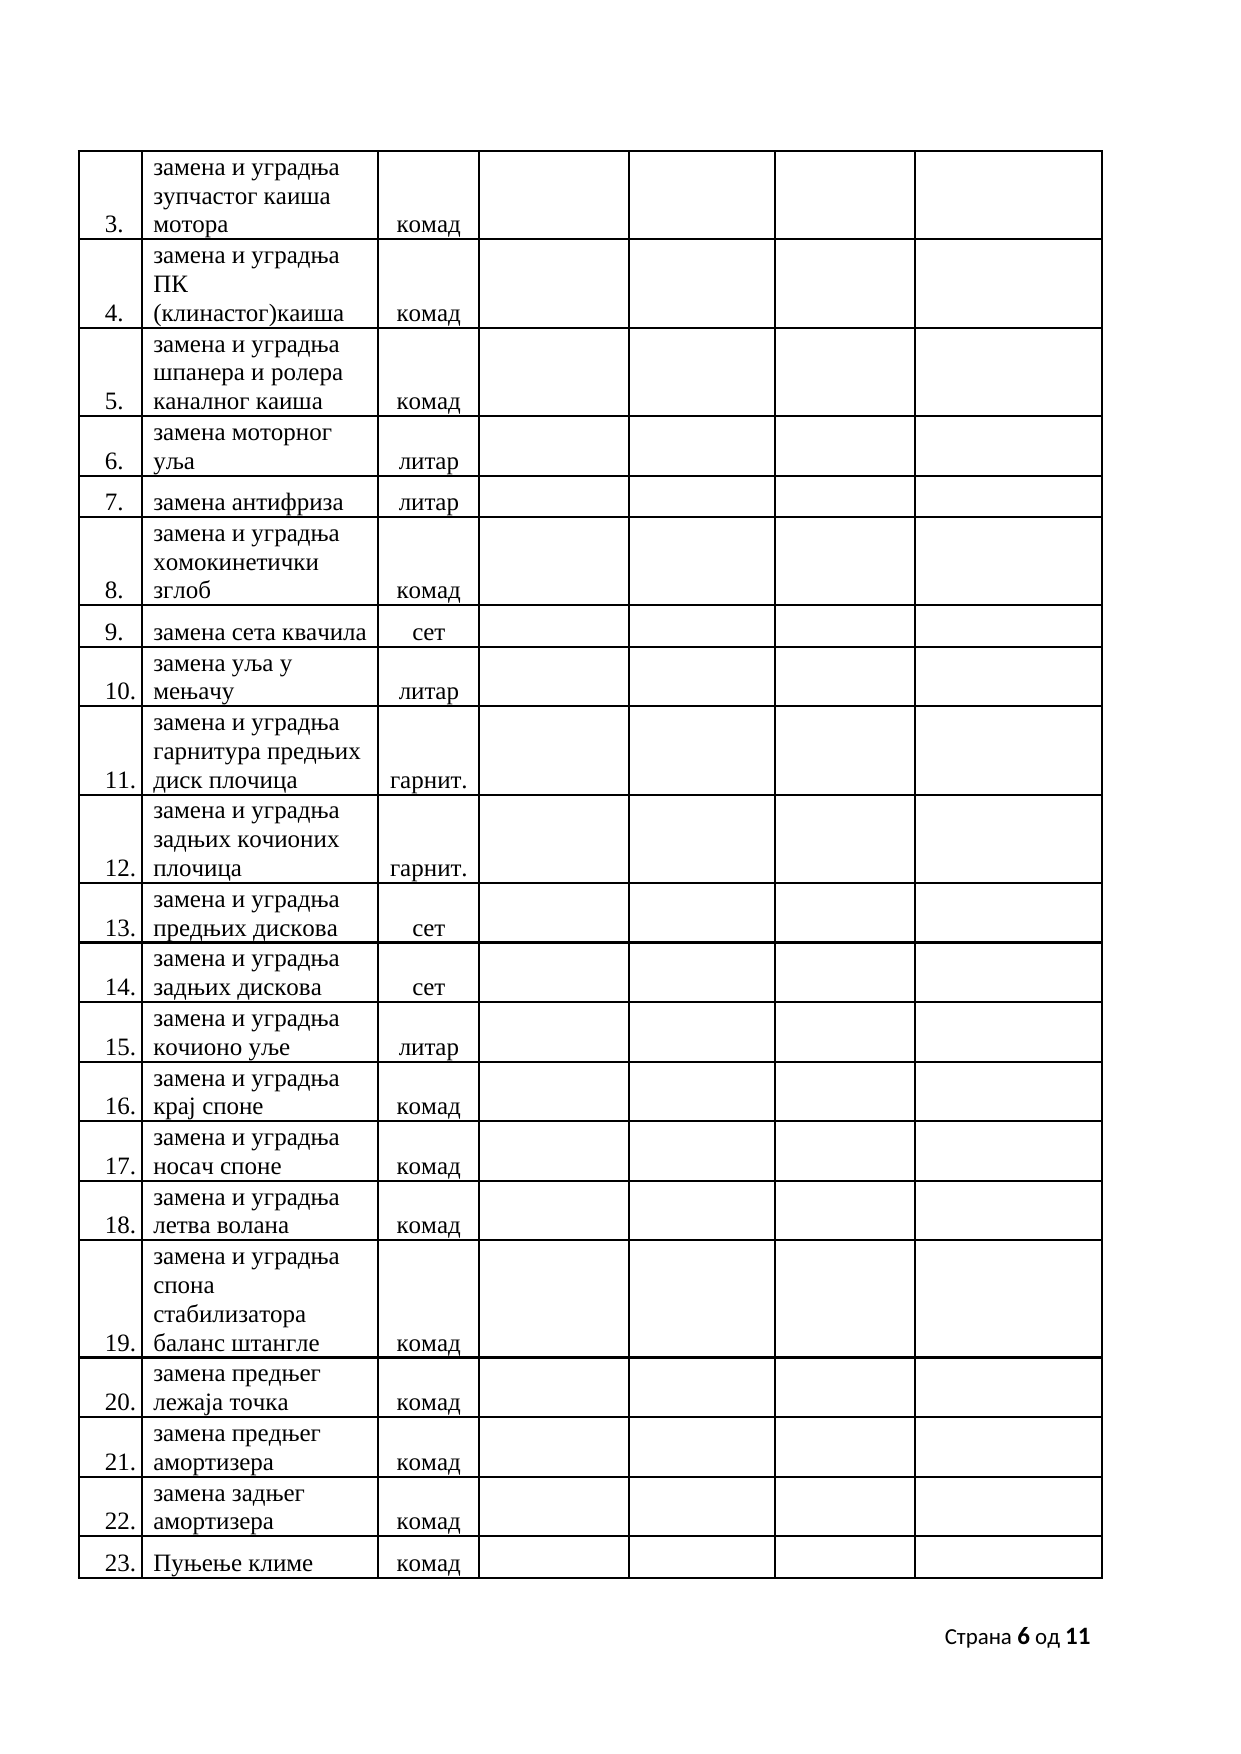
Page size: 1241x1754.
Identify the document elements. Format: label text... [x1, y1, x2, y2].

table_cell [916, 1418, 1101, 1476]
table_cell комад [379, 1418, 478, 1476]
table_cell замена и уградња шпанера и ролера каналног каиша [143, 329, 377, 415]
table_cell сет [379, 606, 478, 646]
table_cell замена и уградња летва волана [143, 1182, 377, 1239]
table_cell [80, 944, 141, 1001]
table_cell [916, 1537, 1101, 1577]
table_cell [630, 240, 774, 327]
table_cell замена антифриза [143, 477, 377, 516]
table_cell [916, 1182, 1101, 1239]
table_cell комад [379, 1478, 478, 1535]
table_cell замена предњег лежаја точка [143, 1359, 377, 1416]
table_cell замена задњег амортизера [143, 1478, 377, 1535]
table_cell [916, 1241, 1101, 1356]
table_cell замена и уградња зупчастог каиша мотора [143, 152, 377, 238]
table_cell [480, 1537, 628, 1577]
table_cell [776, 1063, 914, 1120]
table_cell [916, 648, 1101, 705]
table_cell [916, 240, 1101, 327]
table_cell комад [379, 1359, 478, 1416]
table_cell [776, 329, 914, 415]
table_cell [80, 884, 141, 941]
table_cell замена и уградња задњих кочионих плочица [143, 796, 377, 882]
table_cell [80, 152, 141, 238]
table_cell [80, 1537, 141, 1577]
table_cell [630, 1063, 774, 1120]
table_cell [630, 606, 774, 646]
table_cell [80, 606, 141, 646]
table_cell [916, 1359, 1101, 1416]
table_cell замена предњег амортизера [143, 1418, 377, 1476]
table_cell [916, 1003, 1101, 1061]
table_cell комад [379, 240, 478, 327]
table_cell [630, 648, 774, 705]
table_cell [776, 1003, 914, 1061]
table_cell [630, 707, 774, 793]
table_cell замена и уградња ПК (клинастог)каиша [143, 240, 377, 327]
table_cell [916, 1063, 1101, 1120]
table_cell [480, 329, 628, 415]
table_cell [480, 1241, 628, 1356]
table_cell комад [379, 1182, 478, 1239]
table_cell сет [379, 884, 478, 941]
table_cell [80, 796, 141, 882]
table_cell [480, 518, 628, 604]
table_cell [630, 329, 774, 415]
table_cell [80, 1003, 141, 1061]
table_cell [776, 648, 914, 705]
table_cell [776, 240, 914, 327]
table_cell [630, 796, 774, 882]
table_cell замена и уградња спона стабилизатора баланс штангле [143, 1241, 377, 1356]
table_cell [916, 796, 1101, 882]
table_cell [480, 1418, 628, 1476]
table_cell комад [379, 1241, 478, 1356]
table_cell [480, 1359, 628, 1416]
table_cell [480, 152, 628, 238]
table_cell [80, 1122, 141, 1180]
table_cell [630, 477, 774, 516]
table_cell [80, 1478, 141, 1535]
table_cell сет [379, 944, 478, 1001]
table_cell [480, 606, 628, 646]
table_cell гарнит. [379, 707, 478, 793]
table_cell [80, 477, 141, 516]
table_cell [80, 329, 141, 415]
table_cell [916, 477, 1101, 516]
table_cell [776, 884, 914, 941]
table_cell [480, 796, 628, 882]
table_cell замена уља у мењачу [143, 648, 377, 705]
table_cell замена и уградња предњих дискова [143, 884, 377, 941]
table_cell [916, 518, 1101, 604]
table_cell [630, 1241, 774, 1356]
table_cell [80, 1418, 141, 1476]
table_cell замена и уградња гарнитура предњих диск плочица [143, 707, 377, 793]
table_cell [80, 1182, 141, 1239]
table_cell [776, 796, 914, 882]
table_cell [80, 1063, 141, 1120]
table_cell [630, 417, 774, 474]
table_cell литар [379, 477, 478, 516]
table_cell литар [379, 417, 478, 474]
table_cell литар [379, 1003, 478, 1061]
table_cell [776, 417, 914, 474]
table_cell [630, 1537, 774, 1577]
table_cell [630, 944, 774, 1001]
table_cell [916, 417, 1101, 474]
table_cell [916, 1122, 1101, 1180]
table_cell [80, 417, 141, 474]
table_cell [776, 944, 914, 1001]
table_cell комад [379, 1122, 478, 1180]
table_cell Пуњење климе [143, 1537, 377, 1577]
table_cell [630, 1182, 774, 1239]
table_cell [916, 606, 1101, 646]
table_cell [630, 884, 774, 941]
table_cell [776, 1418, 914, 1476]
table_cell замена и уградња крај споне [143, 1063, 377, 1120]
table_cell [916, 884, 1101, 941]
table_cell [630, 152, 774, 238]
table_cell [480, 648, 628, 705]
table_cell комад [379, 152, 478, 238]
table_cell замена и уградња хомокинетички зглоб [143, 518, 377, 604]
table_cell [80, 1241, 141, 1356]
table_cell [480, 477, 628, 516]
table_cell [916, 1478, 1101, 1535]
table_cell [630, 1003, 774, 1061]
table_cell [776, 1537, 914, 1577]
table_cell [630, 518, 774, 604]
table_cell [630, 1478, 774, 1535]
table_cell [630, 1418, 774, 1476]
table_cell [776, 1122, 914, 1180]
table_cell [480, 944, 628, 1001]
table_cell [480, 417, 628, 474]
table_cell [916, 152, 1101, 238]
table_cell [80, 518, 141, 604]
table_cell [776, 152, 914, 238]
table_cell [916, 329, 1101, 415]
table_cell [480, 1182, 628, 1239]
table_cell [80, 707, 141, 793]
table_cell [776, 606, 914, 646]
table_cell [480, 1122, 628, 1180]
table_cell комад [379, 329, 478, 415]
table_cell комад [379, 1537, 478, 1577]
table_cell [480, 240, 628, 327]
table_cell [776, 707, 914, 793]
table_cell замена сета квачила [143, 606, 377, 646]
table_cell [80, 648, 141, 705]
table_cell [776, 1478, 914, 1535]
table_cell гарнит. [379, 796, 478, 882]
table_cell [776, 1241, 914, 1356]
table_cell замена и уградња задњих дискова [143, 944, 377, 1001]
table_cell [776, 1359, 914, 1416]
table_cell [80, 240, 141, 327]
table_cell [480, 884, 628, 941]
table_cell комад [379, 1063, 478, 1120]
table_cell [480, 1478, 628, 1535]
table_cell [80, 1359, 141, 1416]
table_cell [480, 1063, 628, 1120]
table_cell [480, 1003, 628, 1061]
table_cell замена и уградња носач споне [143, 1122, 377, 1180]
table_cell [916, 944, 1101, 1001]
table_cell [776, 1182, 914, 1239]
table_cell замена и уградња кочионо уље [143, 1003, 377, 1061]
table_cell замена моторног уља [143, 417, 377, 474]
table_cell [916, 707, 1101, 793]
table_cell [776, 518, 914, 604]
table_cell комад [379, 518, 478, 604]
table_cell [630, 1122, 774, 1180]
table_cell [480, 707, 628, 793]
table_cell [630, 1359, 774, 1416]
table_cell [776, 477, 914, 516]
table_cell литар [379, 648, 478, 705]
